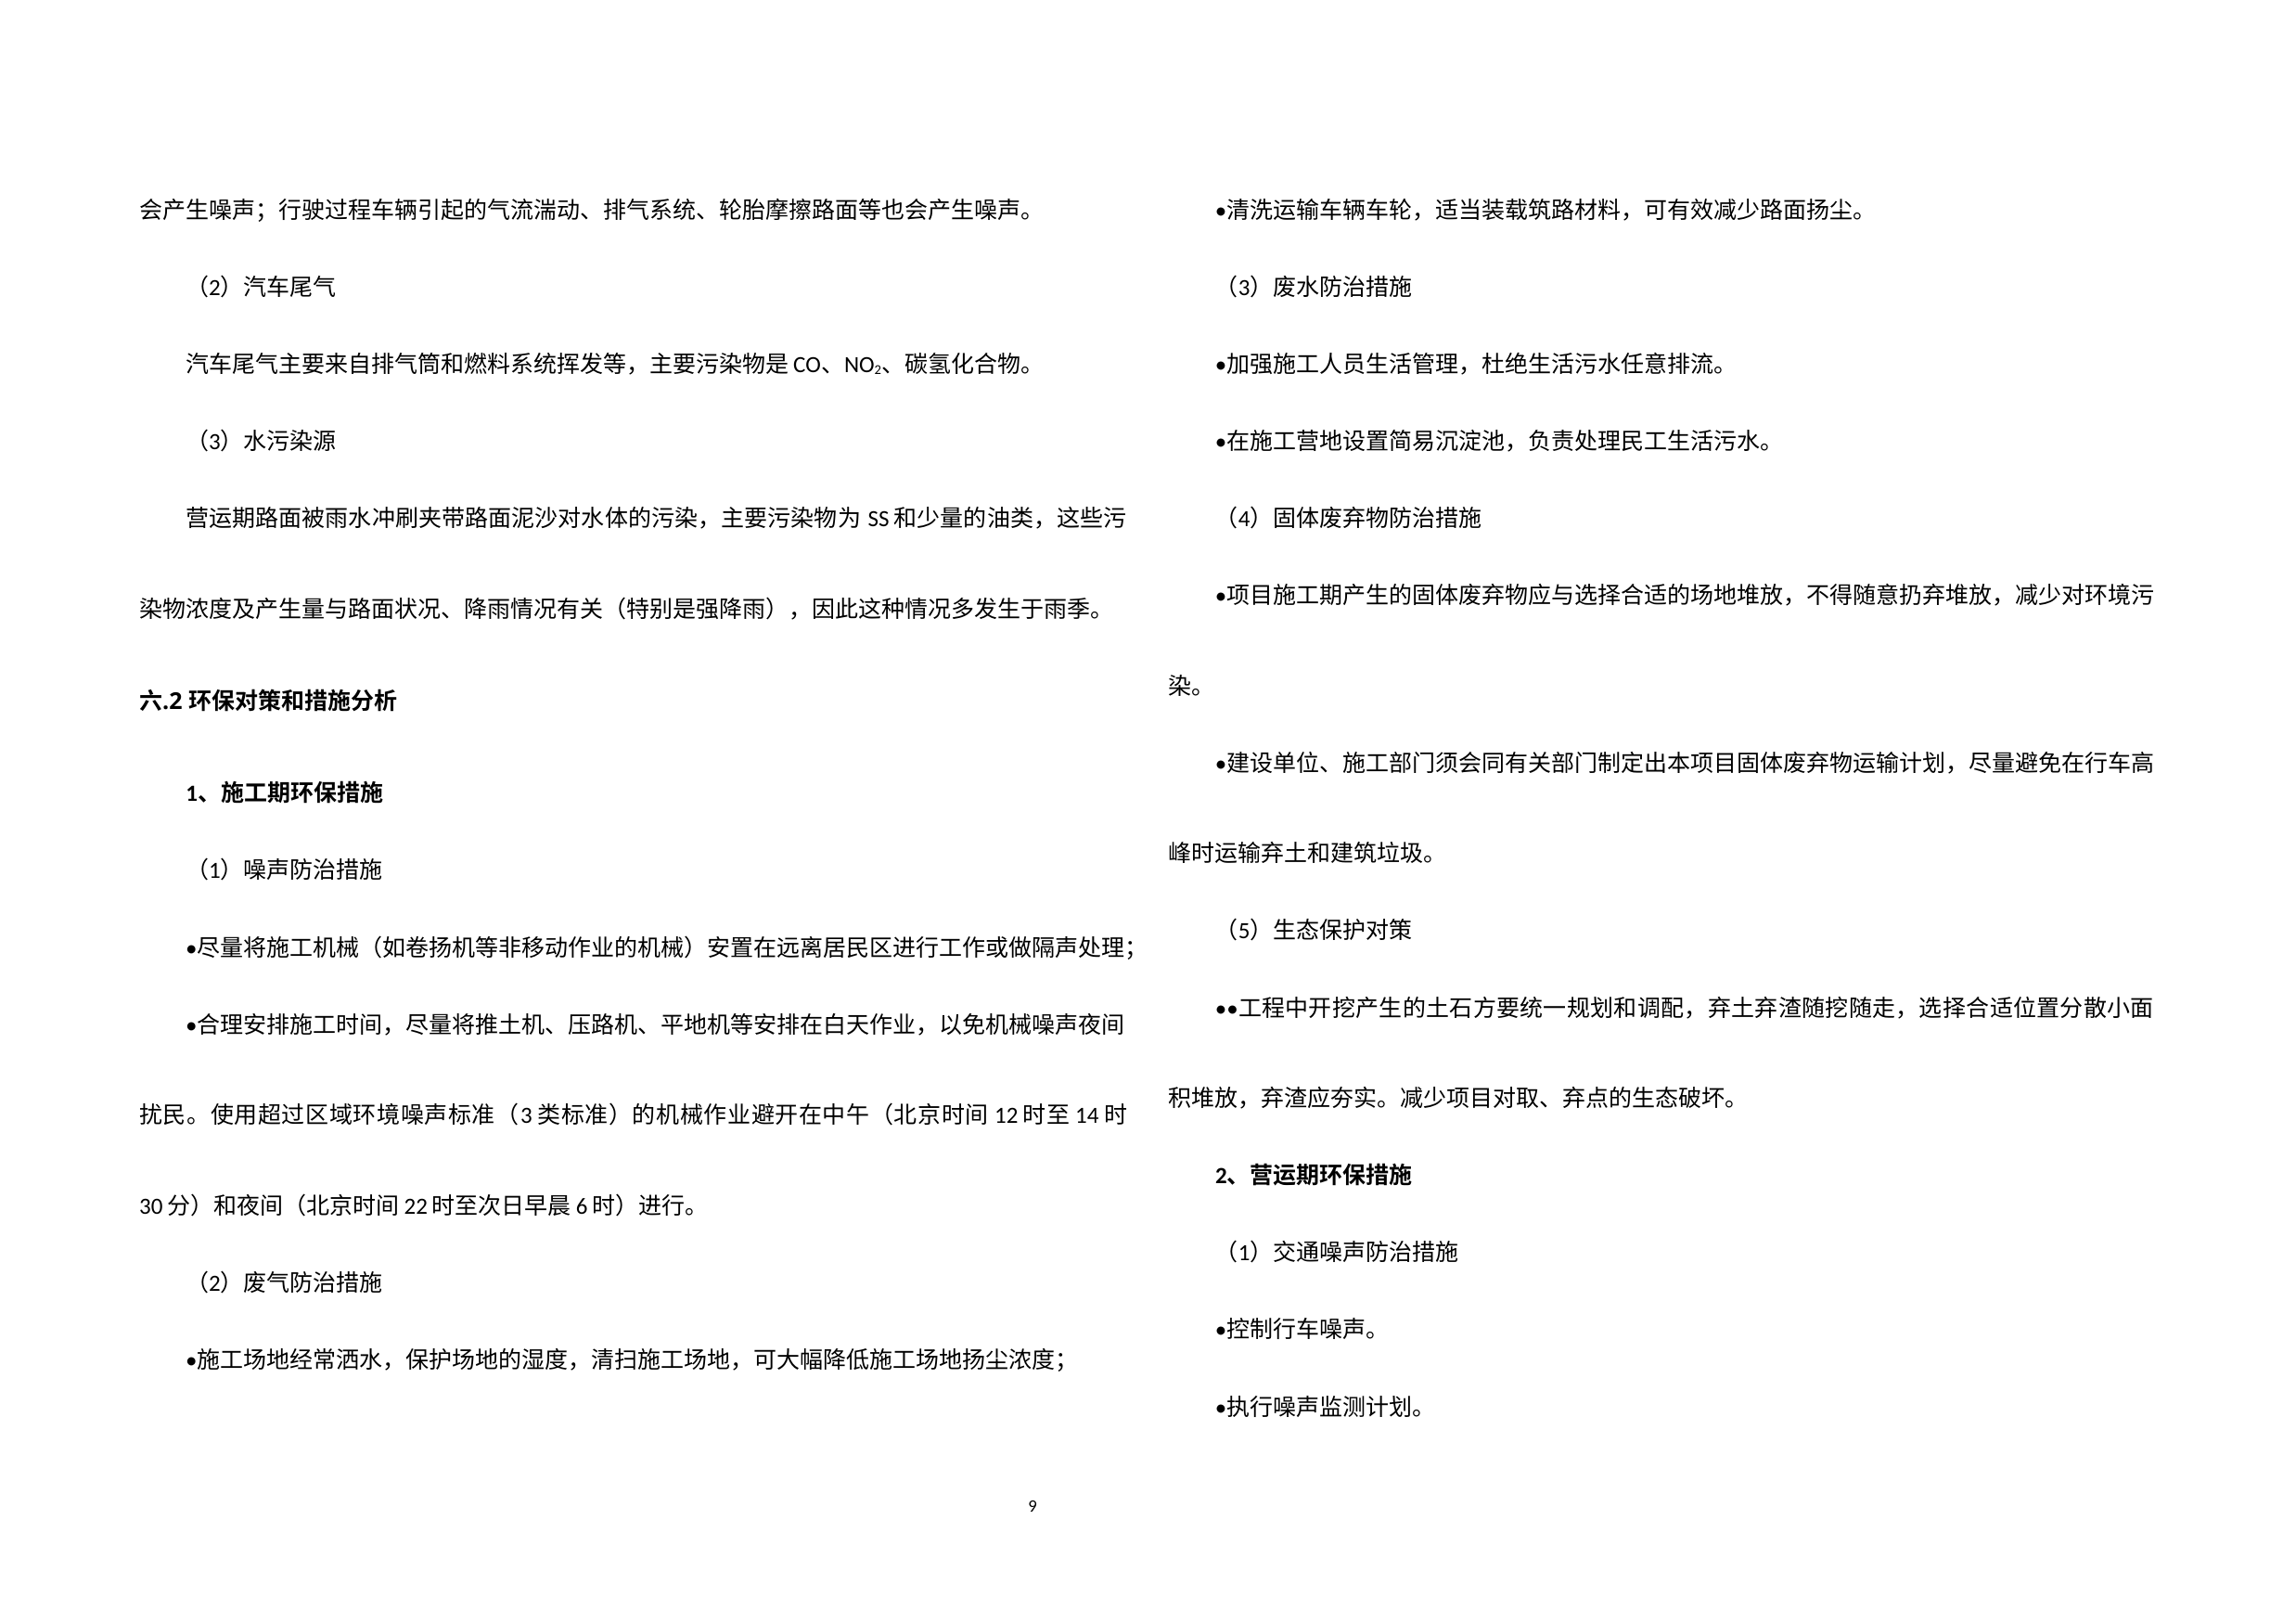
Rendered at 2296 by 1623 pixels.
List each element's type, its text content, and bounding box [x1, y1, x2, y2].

text （1）交通噪声防治措施 [1168, 1220, 2157, 1281]
text （2）废气防治措施 [139, 1251, 1127, 1311]
text 汽车尾气主要来自排气筒和燃料系统挥发等，主要污染物是CO、NO2、碳氢化合物。 [139, 332, 1127, 393]
text 2、营运期环保措施 [1168, 1143, 2157, 1204]
subtitle 环保对策和措施分析 [139, 669, 1127, 729]
text 路面行驶的机动车辆噪声源为非稳态源，来往车辆的发动机、冷动系统、传动系统等部件均会产生噪声；行驶过程车辆引起的气流湍动、排气系统、轮胎摩擦路面等也会产生噪声。 [139, 178, 1127, 238]
text 1、施工期环保措施 [139, 761, 1127, 821]
text •合理安排施工时间，尽量将推土机、压路机、平地机等安排在白天作业，以免机械噪声夜间扰民。使用超过区域环境噪声标准（3类标准）的机械作业避开在中午（北京时间12时至14时30分）和夜间（北京时间22时至次日早晨6时）进行。 [139, 993, 1127, 1234]
text •清洗运输车辆车轮，适当装载筑路材料，可有效减少路面扬尘。 [1168, 178, 2157, 238]
text •加强施工人员生活管理，杜绝生活污水任意排流。 [1168, 332, 2157, 393]
text （4）固体废弃物防治措施 [1168, 486, 2157, 547]
text •建设单位、施工部门须会同有关部门制定出本项目固体废弃物运输计划，尽量避免在行车高峰时运输弃土和建筑垃圾。 [1168, 731, 2157, 882]
text •执行噪声监测计划。 [1168, 1375, 2157, 1436]
text •尽量将施工机械（如卷扬机等非移动作业的机械）安置在远离居民区进行工作或做隔声处理； [139, 916, 1127, 976]
text （1）噪声防治措施 [139, 838, 1127, 898]
text （5）生态保护对策 [1168, 898, 2157, 959]
text •项目施工期产生的固体废弃物应与选择合适的场地堆放，不得随意扔弃堆放，减少对环境污染。 [1168, 563, 2157, 715]
text •施工场地经常洒水，保护场地的湿度，清扫施工场地，可大幅降低施工场地扬尘浓度； [139, 1328, 1127, 1388]
text （2）汽车尾气 [139, 255, 1127, 316]
text （3）水污染源 [139, 409, 1127, 470]
text •在施工营地设置简易沉淀池，负责处理民工生活污水。 [1168, 409, 2157, 470]
text （3）废水防治措施 [1168, 255, 2157, 316]
text •控制行车噪声。 [1168, 1297, 2157, 1358]
text 营运期路面被雨水冲刷夹带路面泥沙对水体的污染，主要污染物为SS和少量的油类，这些污染物浓度及产生量与路面状况、降雨情况有关（特别是强降雨），因此这种情况多发生于雨季。 [139, 486, 1127, 638]
text ••工程中开挖产生的土石方要统一规划和调配，弃土弃渣随挖随走，选择合适位置分散小面积堆放，弃渣应夯实。减少项目对取、弃点的生态破坏。 [1168, 976, 2157, 1127]
